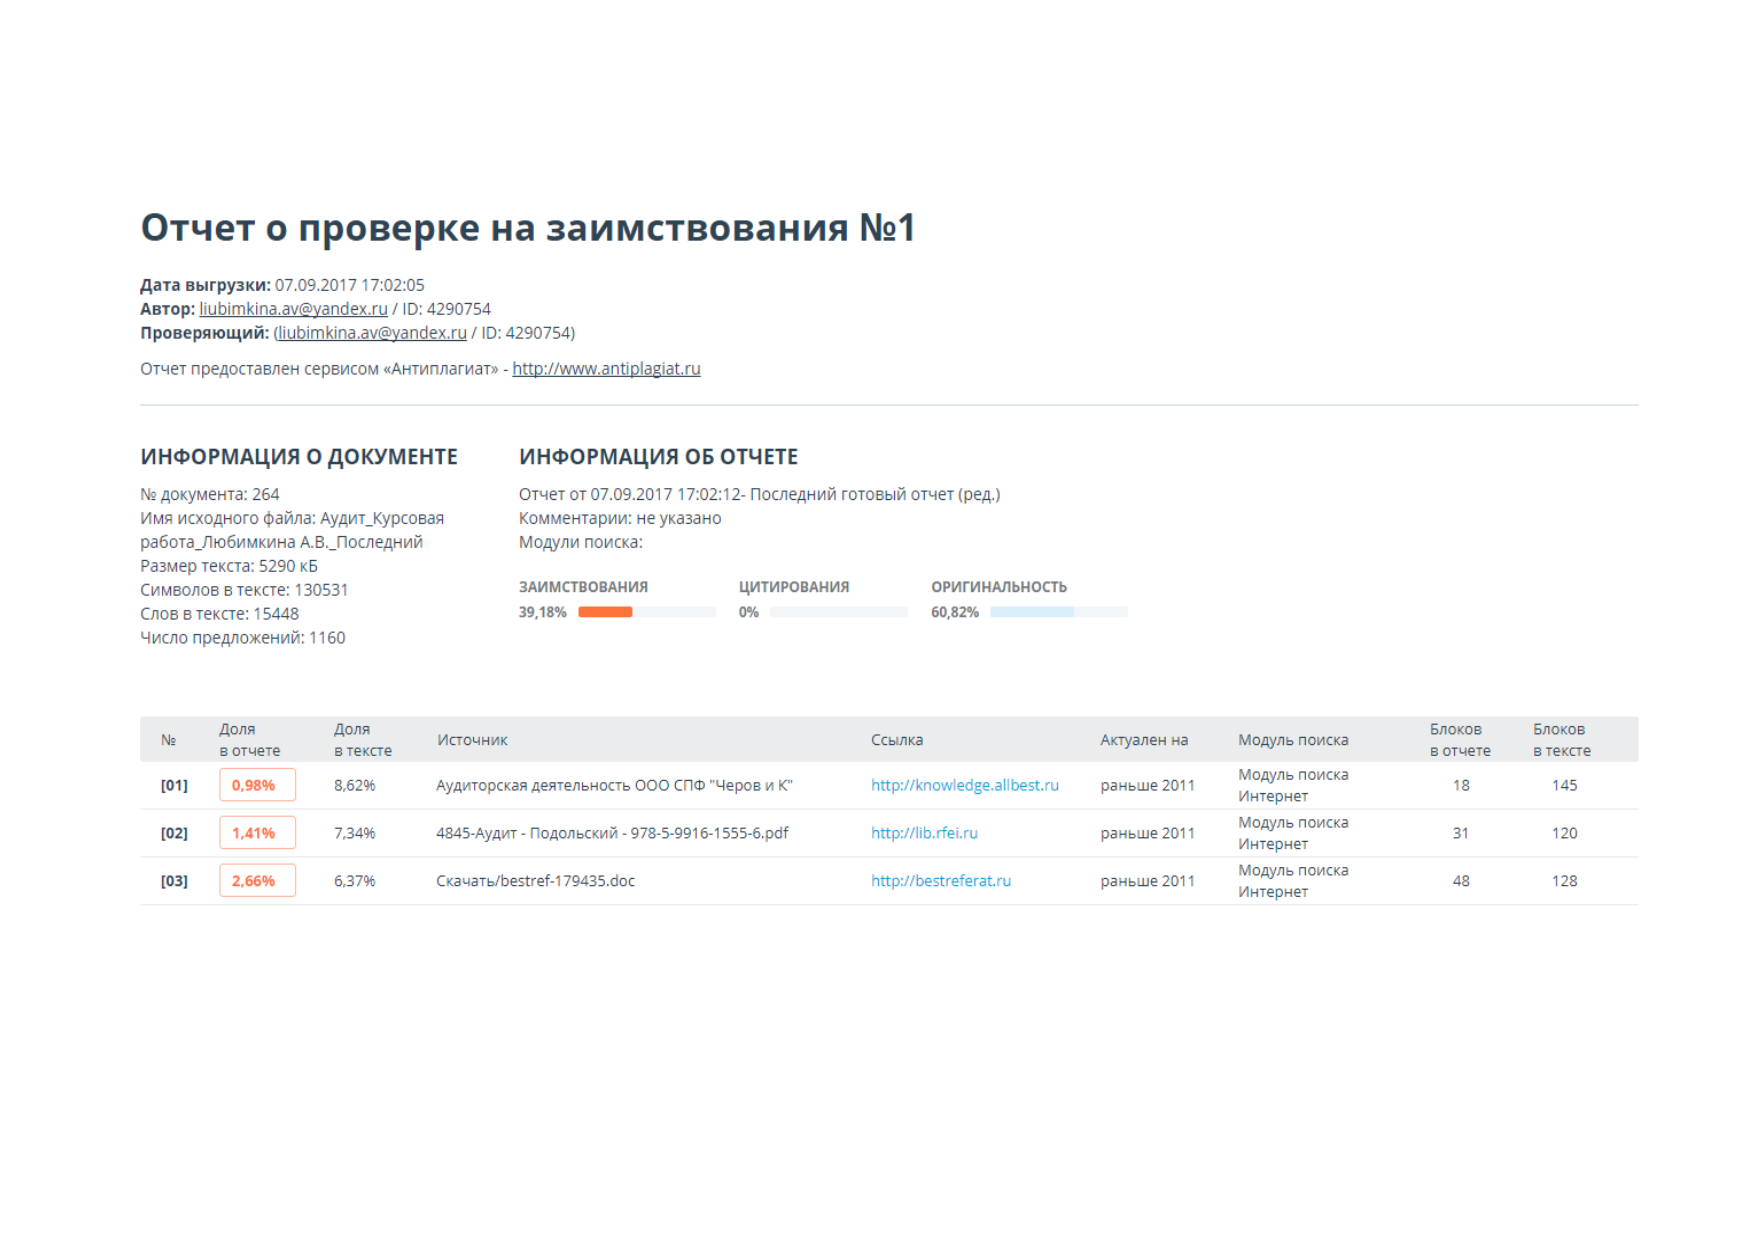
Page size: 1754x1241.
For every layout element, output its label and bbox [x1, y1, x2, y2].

picture [118, 192, 1663, 937]
